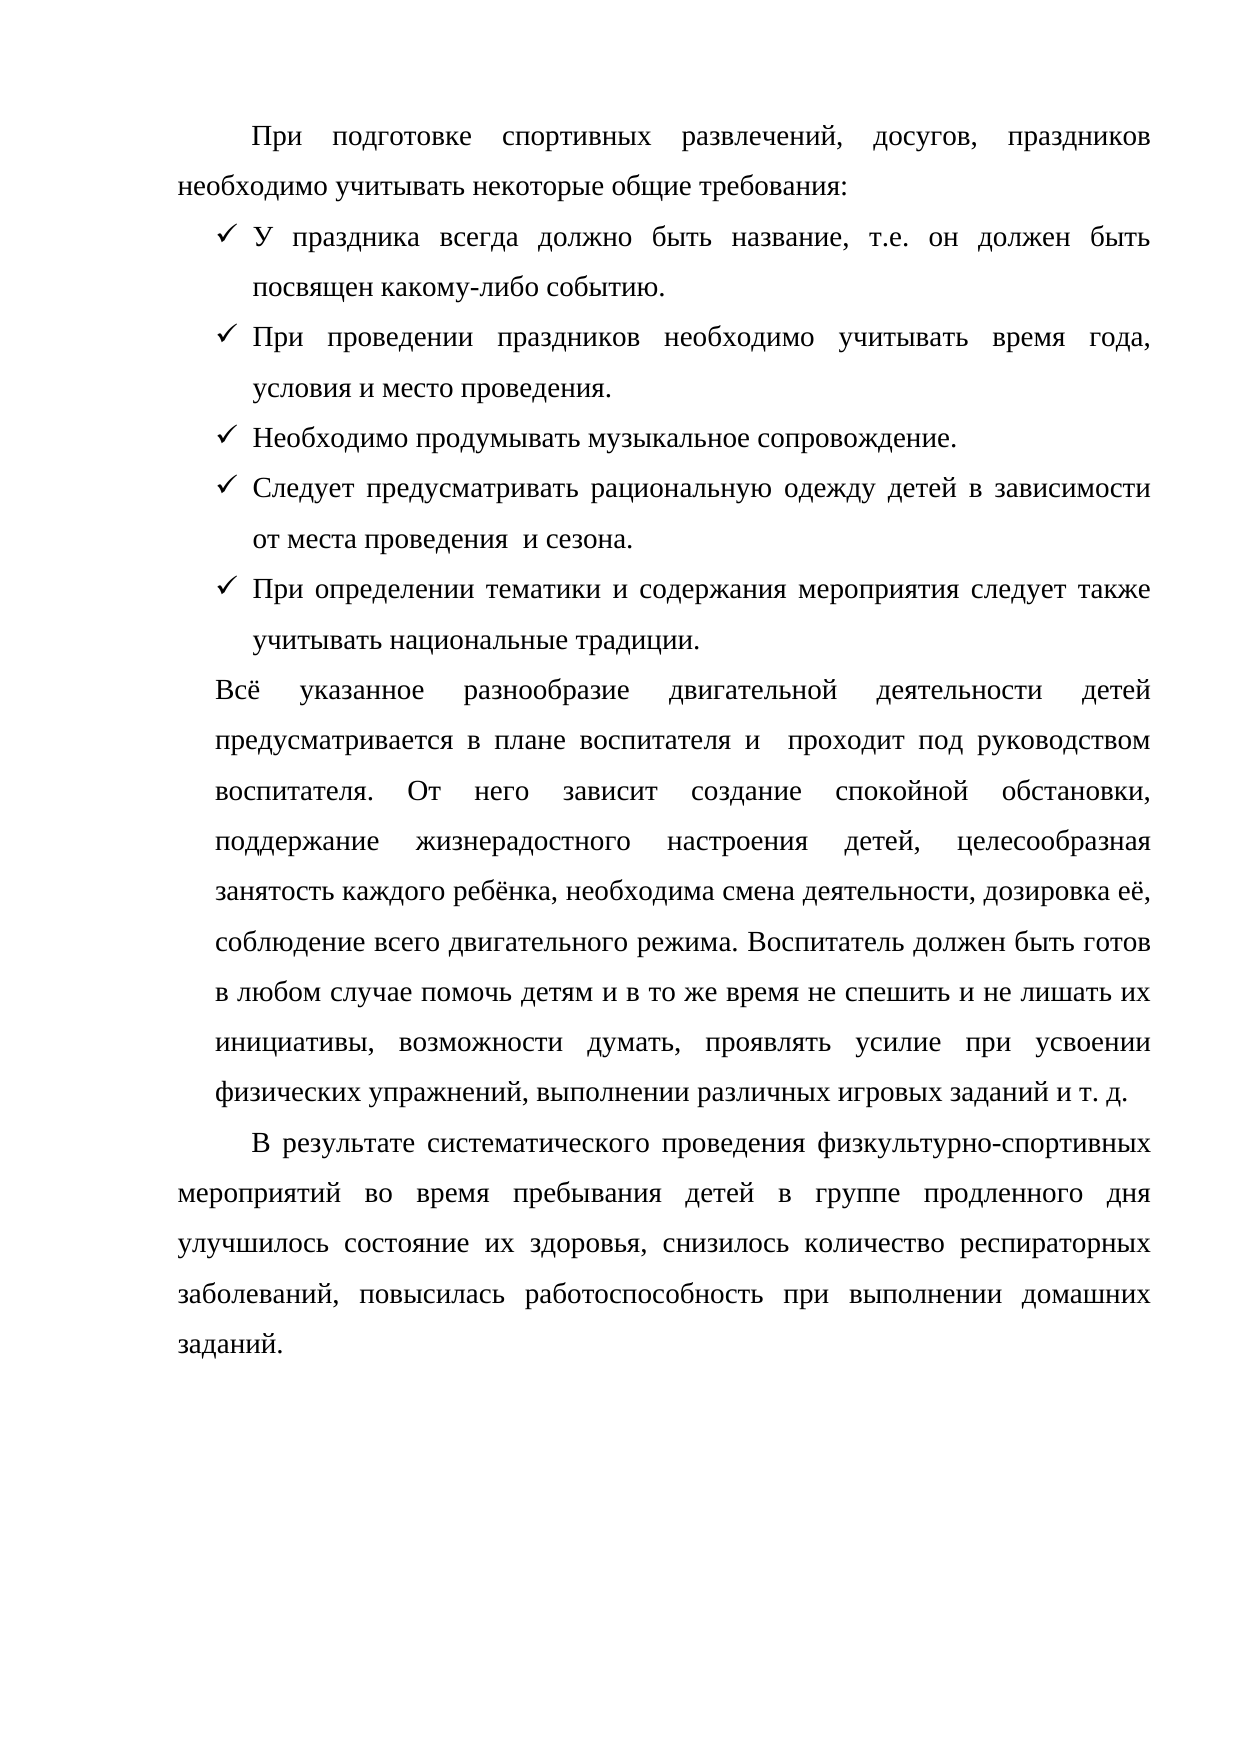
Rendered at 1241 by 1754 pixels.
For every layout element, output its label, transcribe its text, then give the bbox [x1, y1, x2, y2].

list Необходимо продумывать музыкальное сопровождение. [215, 420, 1152, 454]
text Всё указанное разнообразие двигательной деятельности детей предусматривается в плане воспитателя и проходит под руководством воспитателя. От него зависит создание спокойной обстановки, поддержание жизнерадостного настроения детей, целесообразная занятость каждого ребёнка, необходима смена деятельности, дозировка её, соблюдение всего двигательного режима. Воспитатель должен быть готов в любом случае помочь детям и в то же время не спешить и не лишать их инициативы, возможности думать, проявлять усилие при усвоении физических упражнений, выполнении различных игровых заданий и т. д. [215, 672, 1152, 1108]
list При проведении праздников необходимо учитывать время года, условия и место проведения. [215, 319, 1152, 403]
list Следует предусматривать рациональную одежду детей в зависимости от места проведения и сезона. [215, 471, 1152, 554]
text При подготовке спортивных развлечений, досугов, праздников необходимо учитывать некоторые общие требования: [177, 118, 1152, 202]
list У праздника всегда должно быть название, т.е. он должен быть посвящен какому-либо событию. [215, 219, 1152, 303]
text В результате систематического проведения физкультурно-спортивных мероприятий во время пребывания детей в группе продленного дня улучшилось состояние их здоровья, снизилось количество респираторных заболеваний, повысилась работоспособность при выполнении домашних заданий. [177, 1125, 1152, 1360]
list При определении тематики и содержания мероприятия следует также учитывать национальные традиции. [215, 571, 1152, 655]
